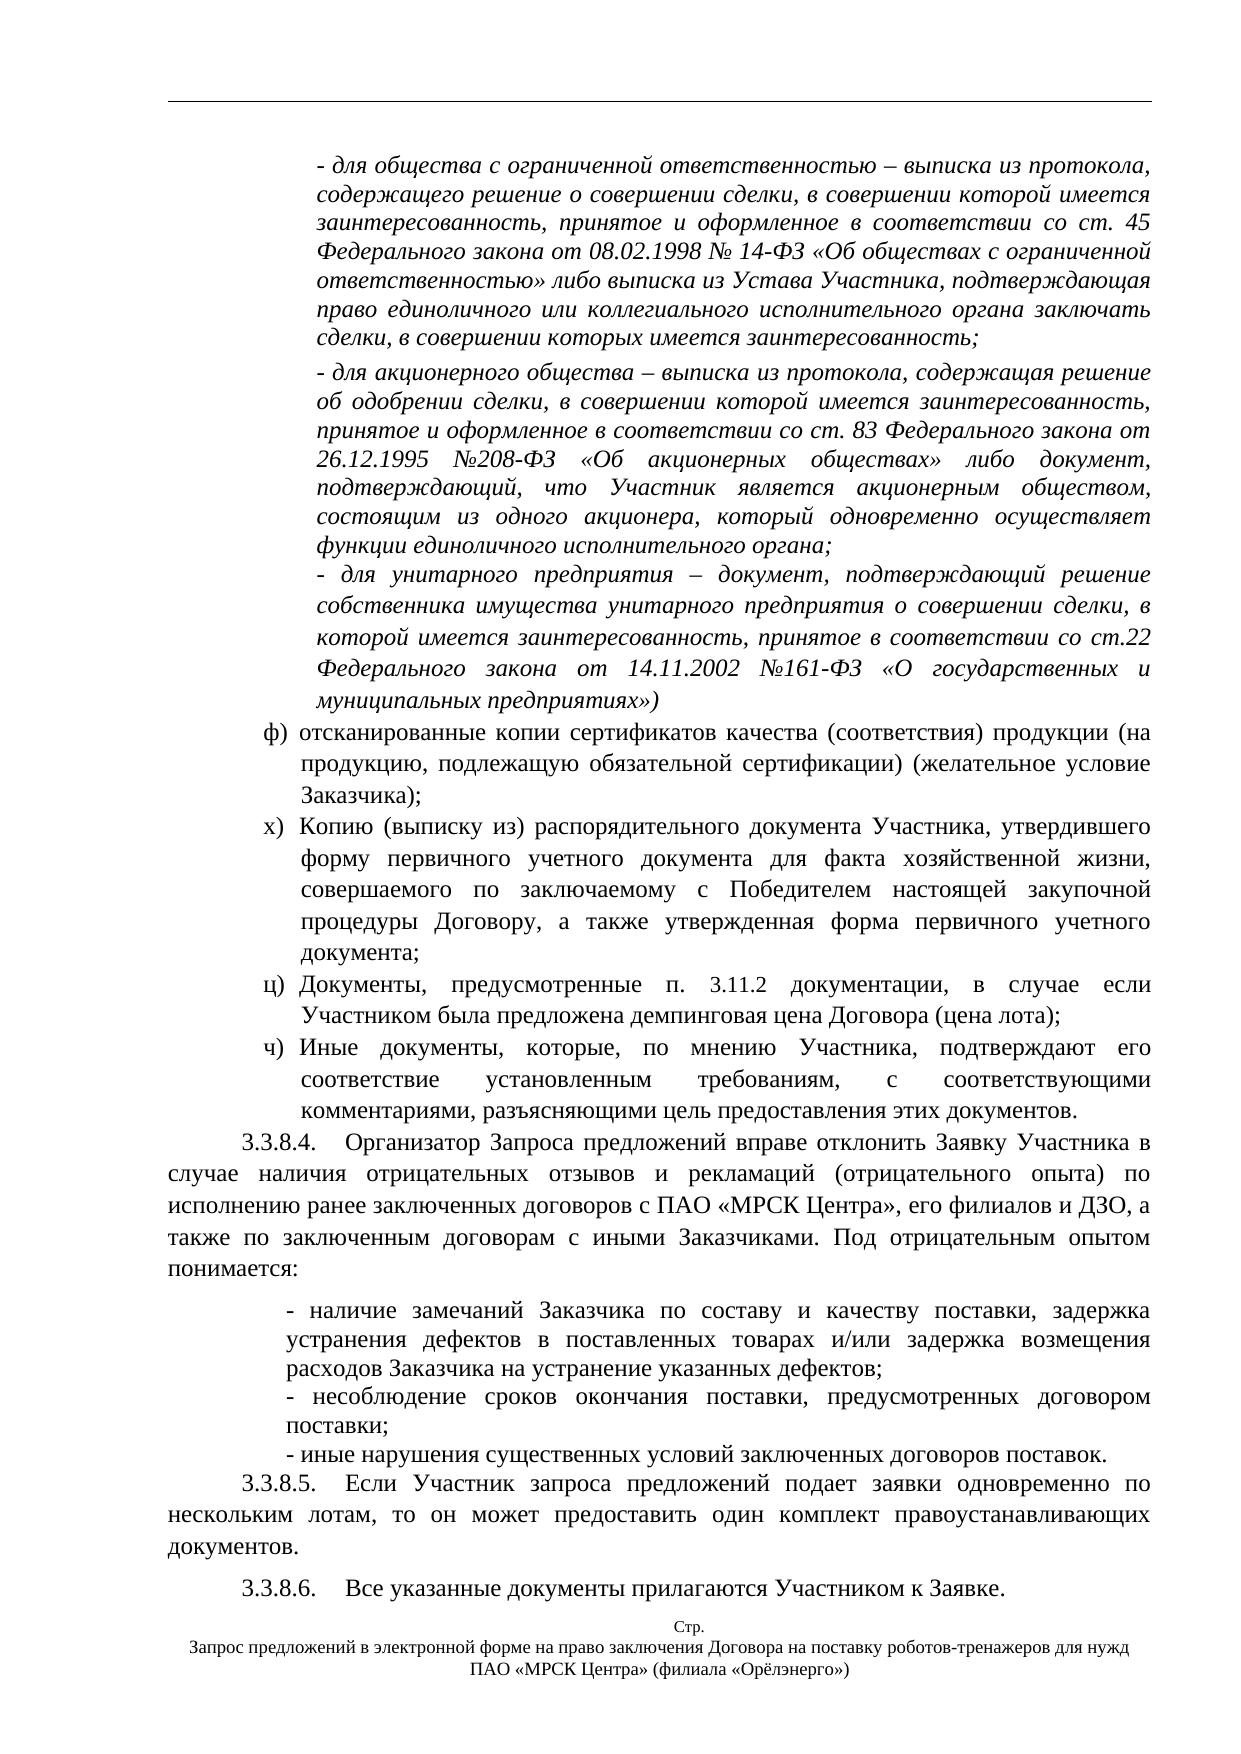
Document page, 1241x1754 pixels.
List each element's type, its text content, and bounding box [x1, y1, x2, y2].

list Иные документы, которые, по мнению Участника, подтверждают его соответствие установленным требованиям, с соответствующими комментариями, разъясняющими цель предоставления этих документов. [263, 1032, 1152, 1124]
list отсканированные копии сертификатов качества (соответствия) продукции (на продукцию, подлежащую обязательной сертификации) (желательное условие Заказчика); [263, 717, 1152, 808]
list - для общества с ограниченной ответственностью – выписка из протокола, содержащего решение о совершении сделки, в совершении которой имеется заинтересованность, принятое и оформленное в соответствии со ст. 45 Федерального закона от 08.02.1998 № 14-ФЗ «Об обществах с ограниченной ответственностью» либо выписка из Устава Участника, подтверждающая право единоличного или коллегиального исполнительного органа заключать сделки, в совершении которых имеется заинтересованность; [316, 150, 1152, 351]
list Если Участник запроса предложений подает заявки одновременно по нескольким лотам, то он может предоставить один комплект правоустанавливающих документов. [168, 1468, 1152, 1559]
list Копию (выписку из) распорядительного документа Участника, утвердившего форму первичного учетного документа для факта хозяйственной жизни, совершаемого по заключаемому с Победителем настоящей закупочной процедуры Договору, а также утвержденная форма первичного учетного документа; [263, 811, 1152, 966]
list Организатор Запроса предложений вправе отклонить Заявку Участника в случае наличия отрицательных отзывов и рекламаций (отрицательного опыта) по исполнению ранее заключенных договоров с ПАО «МРСК Центра», его филиалов и ДЗО, а также по заключенным договорам с иными Заказчиками. Под отрицательным опытом понимается: [168, 1127, 1152, 1282]
list - несоблюдение сроков окончания поставки, предусмотренных договором поставки; [286, 1381, 1152, 1439]
list Все указанные документы прилагаются Участником к Заявке. [168, 1573, 1152, 1601]
list - для унитарного предприятия – документ, подтверждающий решение собственника имущества унитарного предприятия о совершении сделки, в которой имеется заинтересованность, принятое в соответствии со ст.22 Федерального закона от 14.11.2002 №161-ФЗ «О государственных и муниципальных предприятиях») [316, 559, 1152, 714]
list - для акционерного общества – выписка из протокола, содержащая решение об одобрении сделки, в совершении которой имеется заинтересованность, принятое и оформленное в соответствии со ст. 83 Федерального закона от 26.12.1995 №208-ФЗ «Об акционерных обществах» либо документ, подтверждающий, что Участник является акционерным обществом, состоящим из одного акционера, который одновременно осуществляет функции единоличного исполнительного органа; [316, 357, 1152, 559]
list - иные нарушения существенных условий заключенных договоров поставок. [286, 1439, 1152, 1468]
list Документы, предусмотренные п. 3.11.2 документации, в случае если Участником была предложена демпинговая цена Договора (цена лота); [263, 969, 1152, 1029]
list - наличие замечаний Заказчика по составу и качеству поставки, задержка устранения дефектов в поставленных товарах и/или задержка возмещения расходов Заказчика на устранение указанных дефектов; [286, 1295, 1152, 1381]
